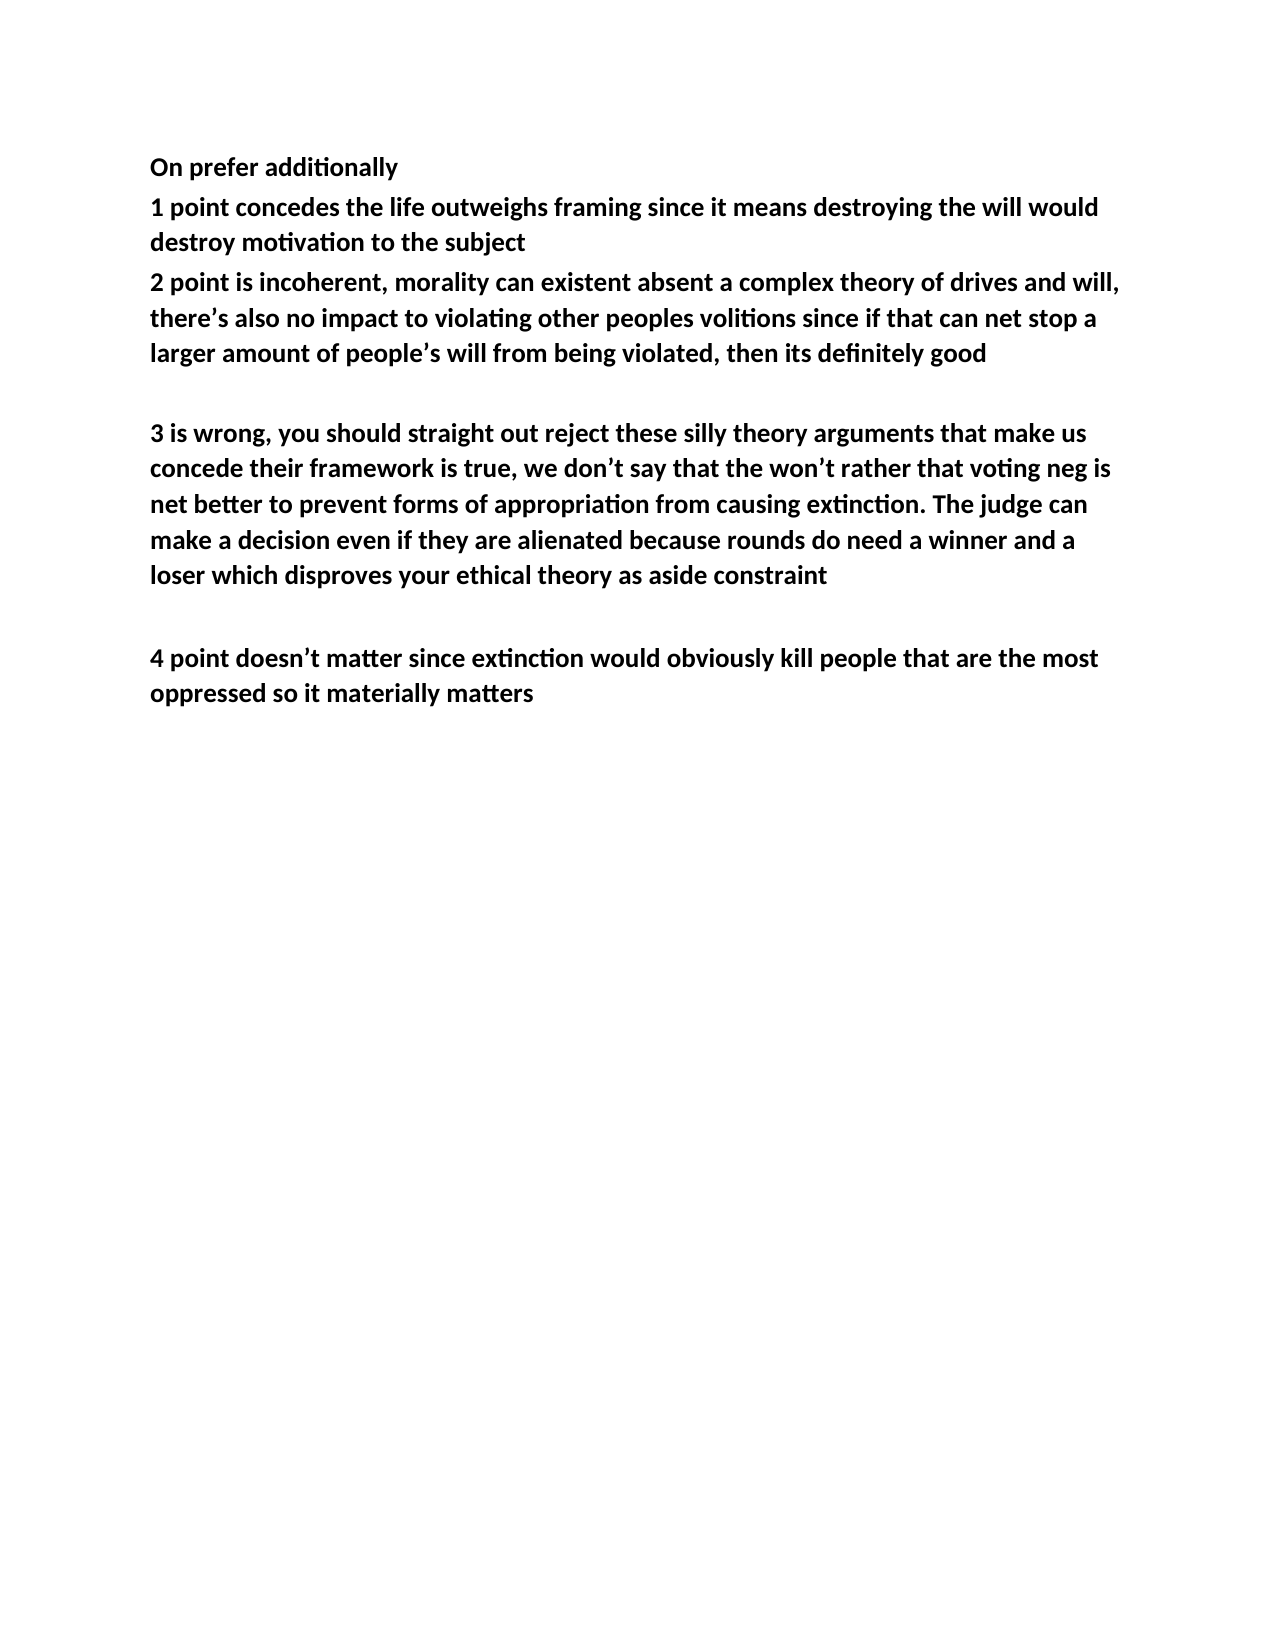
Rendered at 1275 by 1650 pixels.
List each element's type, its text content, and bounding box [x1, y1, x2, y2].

subtitle 2 point is incoherent, morality can existent absent a complex theory of drives and will, there’s also no impact to violating other peoples volitions since if that can net stop a larger amount of people’s will from being violated, then its definitely good [150, 265, 1125, 369]
subtitle On prefer additionally [150, 150, 1125, 183]
subtitle 4 point doesn’t matter since extinction would obviously kill people that are the most oppressed so it materially matters [150, 641, 1125, 710]
subtitle 1 point concedes the life outweighs framing since it means destroying the will would destroy motivation to the subject [150, 190, 1125, 258]
subtitle 3 is wrong, you should straight out reject these silly theory arguments that make us concede their framework is true, we don’t say that the won’t rather that voting neg is net better to prevent forms of appropriation from causing extinction. The judge can make a decision even if they are alienated because rounds do need a winner and a loser which disproves your ethical theory as aside constraint [150, 416, 1125, 592]
